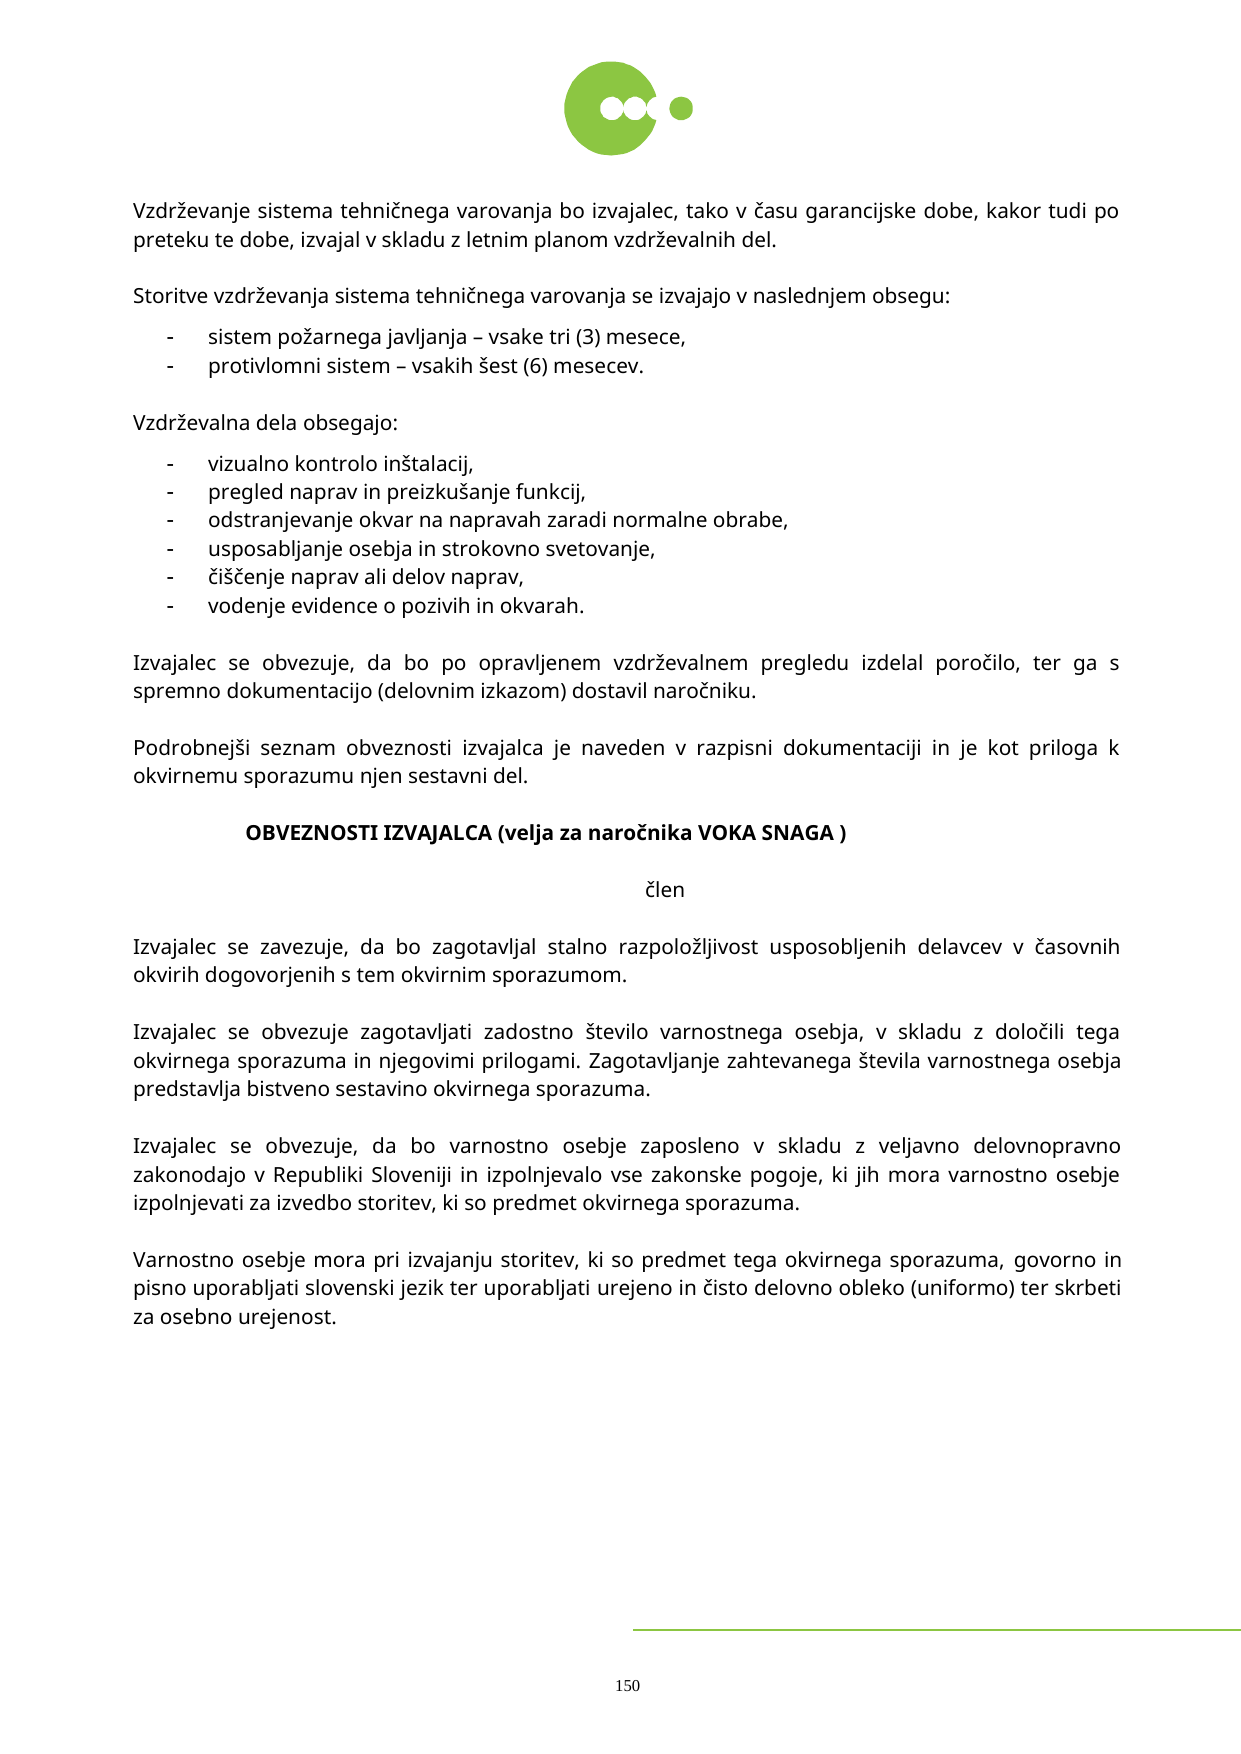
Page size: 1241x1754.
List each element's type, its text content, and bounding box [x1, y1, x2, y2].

list Vzdrževalna dela obsegajo: [133, 408, 1121, 436]
list pregled naprav in preizkušanje funkcij, [167, 477, 1122, 506]
list protivlomni sistem – vsakih šest (6) mesecev. [167, 351, 1122, 379]
list Storitve vzdrževanja sistema tehničnega varovanja se izvajajo v naslednjem obsegu: [133, 282, 1121, 310]
list sistem požarnega javljanja – vsake tri (3) mesece, [167, 322, 1122, 351]
text Izvajalec se obvezuje, da bo varnostno osebje zaposleno v skladu z veljavno delovnopravno zakonodajo v Republiki Sloveniji in izpolnjevalo vse zakonske pogoje, ki jih mora varnostno osebje izpolnjevati za izvedbo storitev, ki so predmet okvirnega sporazuma. [133, 1131, 1122, 1217]
list Podrobnejši seznam obveznosti izvajalca je naveden v razpisni dokumentaciji in je kot priloga k okvirnemu sporazumu njen sestavni del. [133, 733, 1121, 790]
list odstranjevanje okvar na napravah zaradi normalne obrabe, [167, 506, 1122, 534]
list vizualno kontrolo inštalacij, [167, 449, 1122, 477]
list vodenje evidence o pozivih in okvarah. [167, 591, 1122, 619]
text OBVEZNOSTI IZVAJALCA (velja za naročnika VOKA SNAGA ) [245, 818, 1122, 847]
text Izvajalec se zavezuje, da bo zagotavljal stalno razpoložljivost usposobljenih delavcev v časovnih okvirih dogovorjenih s tem okvirnim sporazumom. [133, 932, 1122, 989]
text Izvajalec se obvezuje zagotavljati zadostno število varnostnega osebja, v skladu z določili tega okvirnega sporazuma in njegovimi prilogami. Zagotavljanje zahtevanega števila varnostnega osebja predstavlja bistveno sestavino okvirnega sporazuma. [133, 1017, 1122, 1103]
text Varnostno osebje mora pri izvajanju storitev, ki so predmet tega okvirnega sporazuma, govorno in pisno uporabljati slovenski jezik ter uporabljati urejeno in čisto delovno obleko (uniformo) ter skrbeti za osebno urejenost. [133, 1245, 1122, 1330]
list Vzdrževanje sistema tehničnega varovanja bo izvajalec, tako v času garancijske dobe, kakor tudi po preteku te dobe, izvajal v skladu z letnim planom vzdrževalnih del. [133, 196, 1121, 253]
list usposabljanje osebja in strokovno svetovanje, [167, 534, 1122, 562]
list čiščenje naprav ali delov naprav, [167, 562, 1122, 591]
list Izvajalec se obvezuje, da bo po opravljenem vzdrževalnem pregledu izdelal poročilo, ter ga s spremno dokumentacijo (delovnim izkazom) dostavil naročniku. [133, 648, 1121, 705]
text člen [208, 875, 1122, 904]
